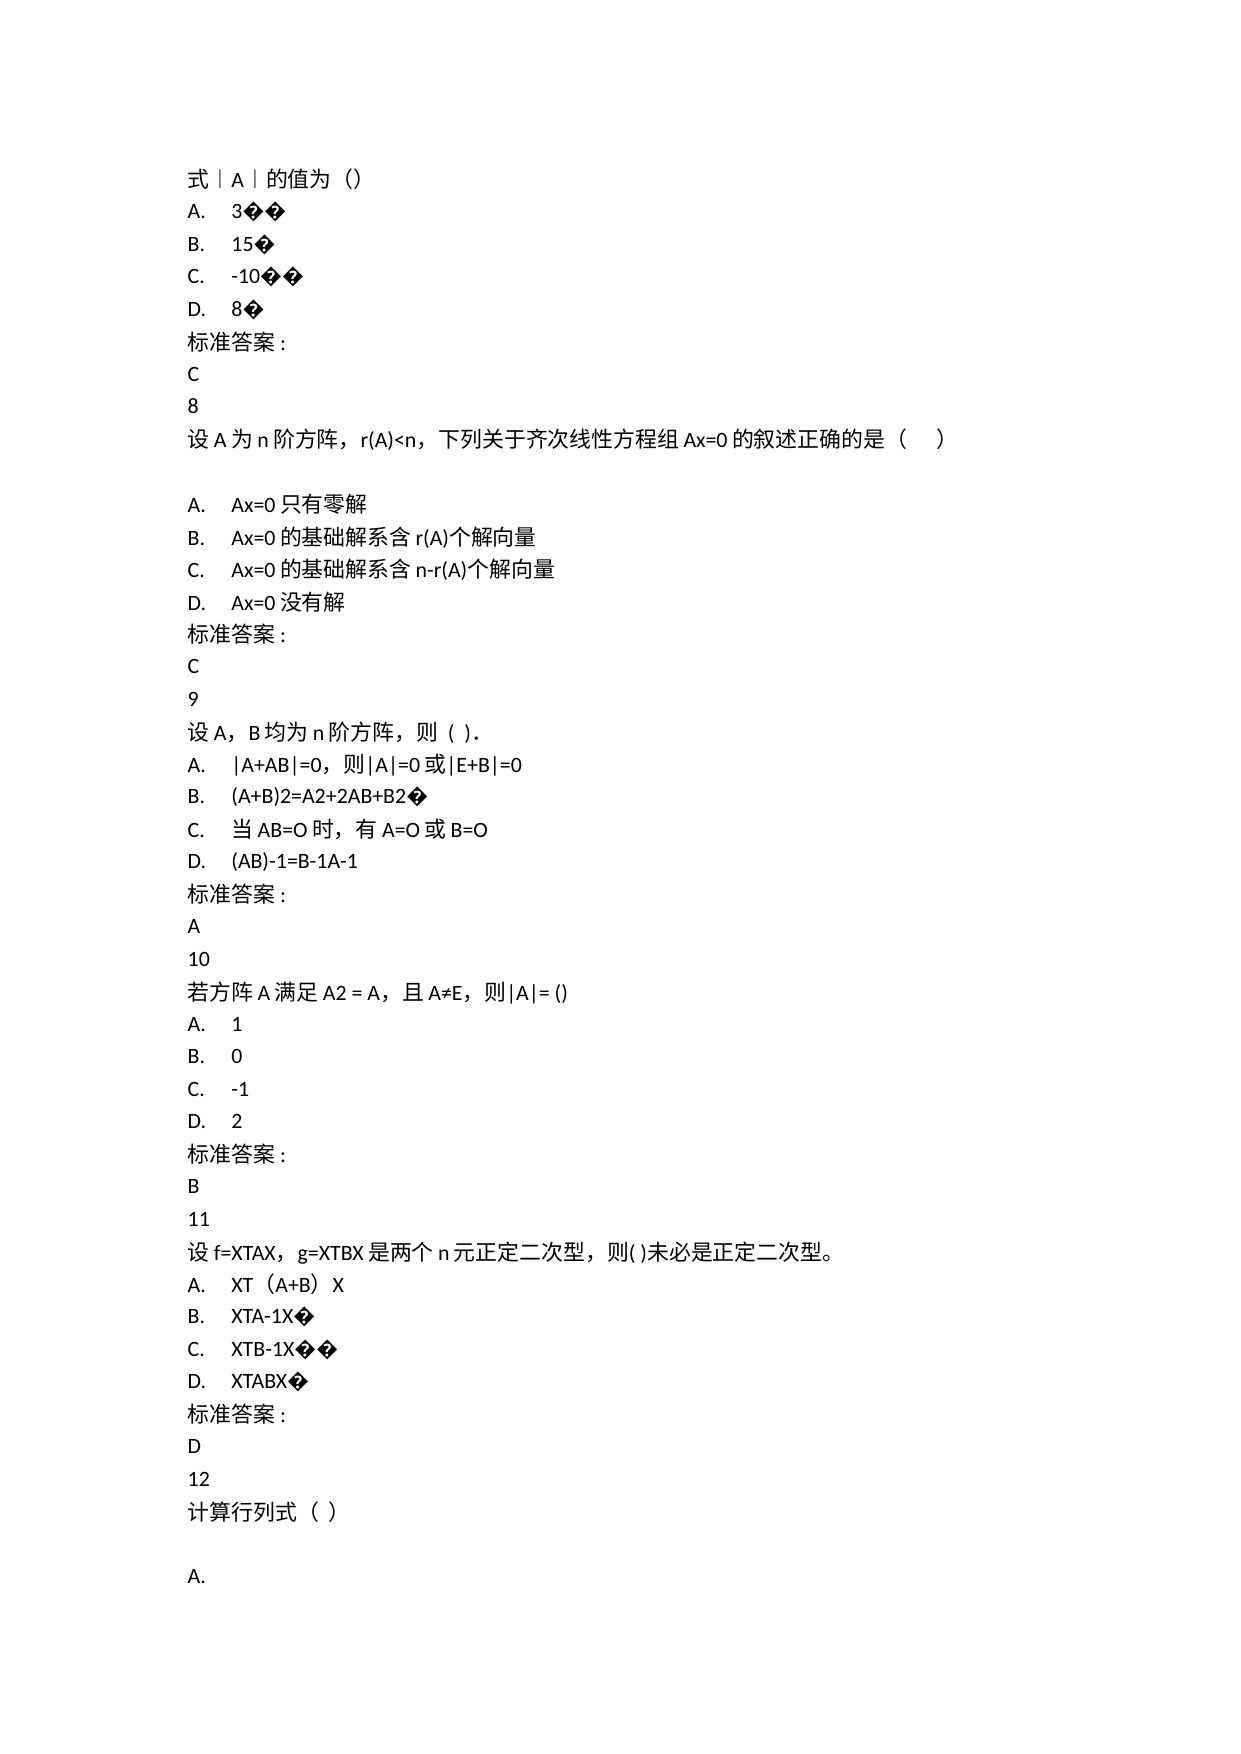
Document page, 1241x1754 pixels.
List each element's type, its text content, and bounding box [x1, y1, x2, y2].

text 9 [187, 682, 1053, 714]
text 若方阵A满足A2 = A，且A≠E，则|A|= () [187, 974, 1053, 1007]
text B. (A+B)2=A2+2AB+B2� [187, 779, 1053, 812]
text A. 3�� [187, 194, 1053, 227]
text 标准答案 : [187, 1397, 1053, 1429]
text D [187, 1429, 1053, 1462]
text D. Ax=0没有解 [187, 584, 1053, 617]
text C [187, 649, 1053, 682]
text 设A为n阶方阵，r(A)<n，下列关于齐次线性方程组Ax=0的叙述正确的是（ ） [187, 422, 1053, 454]
text 标准答案 : [187, 617, 1053, 649]
text C. XTB-1X�� [187, 1332, 1053, 1364]
text C. 当AB=O时，有A=O或B=O [187, 812, 1053, 844]
text A. XT（A+B）X [187, 1267, 1053, 1299]
text B. 0 [187, 1039, 1053, 1072]
text A [187, 909, 1053, 942]
text A. [187, 1559, 1053, 1592]
text 8 [187, 389, 1053, 422]
text B. Ax=0的基础解系含r(A)个解向量 [187, 519, 1053, 552]
text 12 [187, 1462, 1053, 1494]
text C. Ax=0的基础解系含n-r(A)个解向量 [187, 552, 1053, 584]
text D. 2 [187, 1104, 1053, 1137]
text B. XTA-1X� [187, 1299, 1053, 1332]
text A. |A+AB|=0，则|A|=0或|E+B|=0 [187, 747, 1053, 779]
text 标准答案 : [187, 324, 1053, 357]
text 11 [187, 1202, 1053, 1234]
text 设f=XTAX，g=XTBX是两个n元正定二次型，则( )未必是正定二次型。 [187, 1234, 1053, 1267]
text 标准答案 : [187, 1137, 1053, 1169]
text D. (AB)-1=B-1A-1 [187, 844, 1053, 877]
text 标准答案 : [187, 877, 1053, 909]
text C [187, 357, 1053, 389]
text A. 1 [187, 1007, 1053, 1039]
text 设A，B均为n阶方阵，则 ( )． [187, 714, 1053, 747]
text 计算行列式（ ） [187, 1494, 1053, 1527]
text 10 [187, 942, 1053, 974]
text D. XTABX� [187, 1364, 1053, 1397]
text D. 8� [187, 292, 1053, 324]
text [187, 162, 1053, 194]
text C. -10�� [187, 259, 1053, 292]
text B. 15� [187, 227, 1053, 259]
text C. -1 [187, 1072, 1053, 1104]
text A. Ax=0只有零解 [187, 487, 1053, 519]
text B [187, 1169, 1053, 1202]
